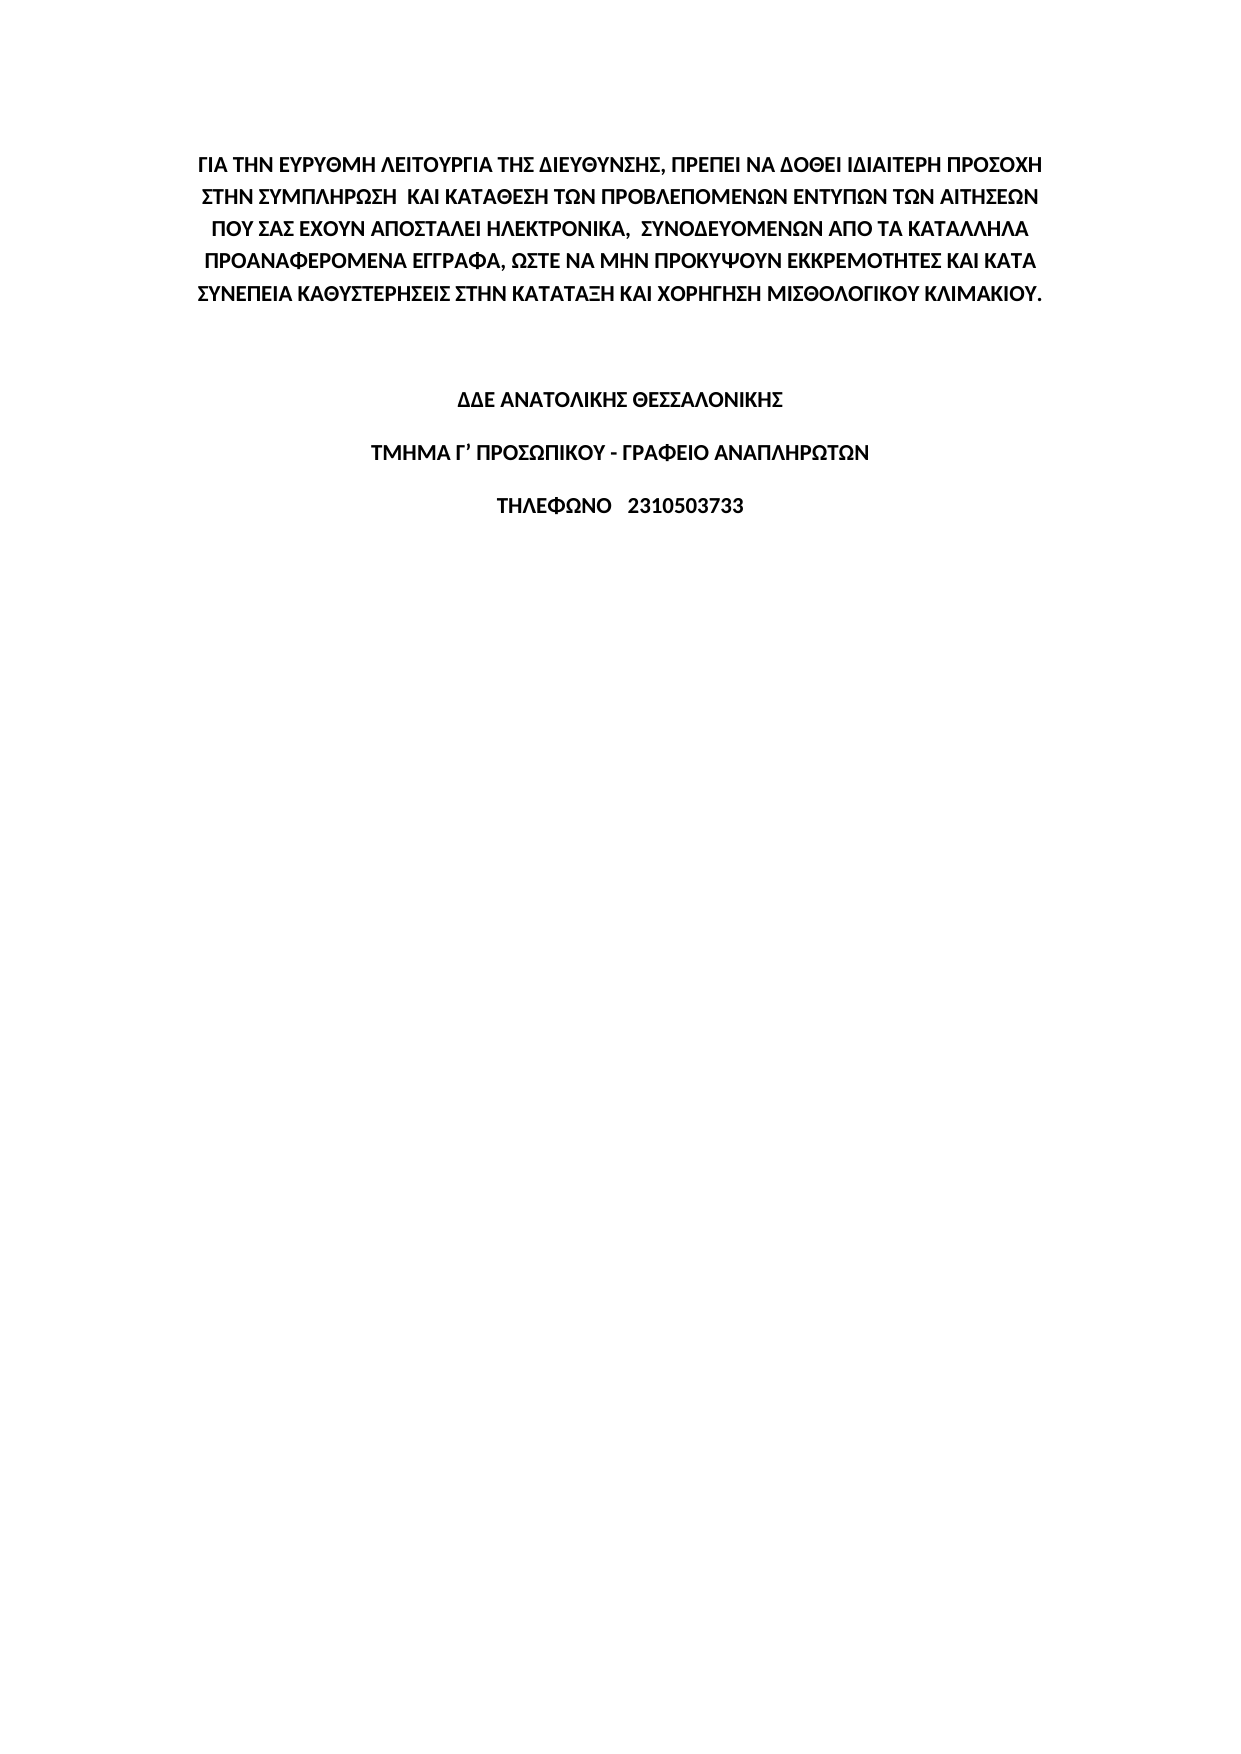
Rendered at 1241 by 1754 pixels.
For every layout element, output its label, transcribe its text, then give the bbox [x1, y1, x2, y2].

text Για την εύρυθμη λειτουργία της Διεύθυνσης, πρέπει να δοθεί ιδιαίτερη προσοχή στην συμπλήρωση και κατάθεση των προβλεπόμενων εντύπων των αιτήσεων που σας έχουν αποσταλεί ηλεκτρονικά, συνοδευόμενων από τα κατάλληλα προαναφερόμενα έγγραφα, ώστε να μην προκύψουν εκκρεμότητες και κατά συνέπεια καθυστερήσεις στην κατάταξη και χορήγηση μισθολογικού κλιμακίου. [187, 150, 1053, 307]
text ΔΔΕ ΑΝΑΤΟΛΙΚΗΣ ΘΕΣΣΑΛΟΝΙΚΗΣ [187, 385, 1053, 413]
text ΤΗΛΕΦΩΝΟ 2310503733 [187, 491, 1053, 519]
text ΤΜΗΜΑ Γ’ ΠΡΟΣΩΠΙΚΟΥ - ΓΡΑΦΕΙΟ ΑΝΑΠΛΗΡΩΤΩΝ [187, 438, 1053, 466]
